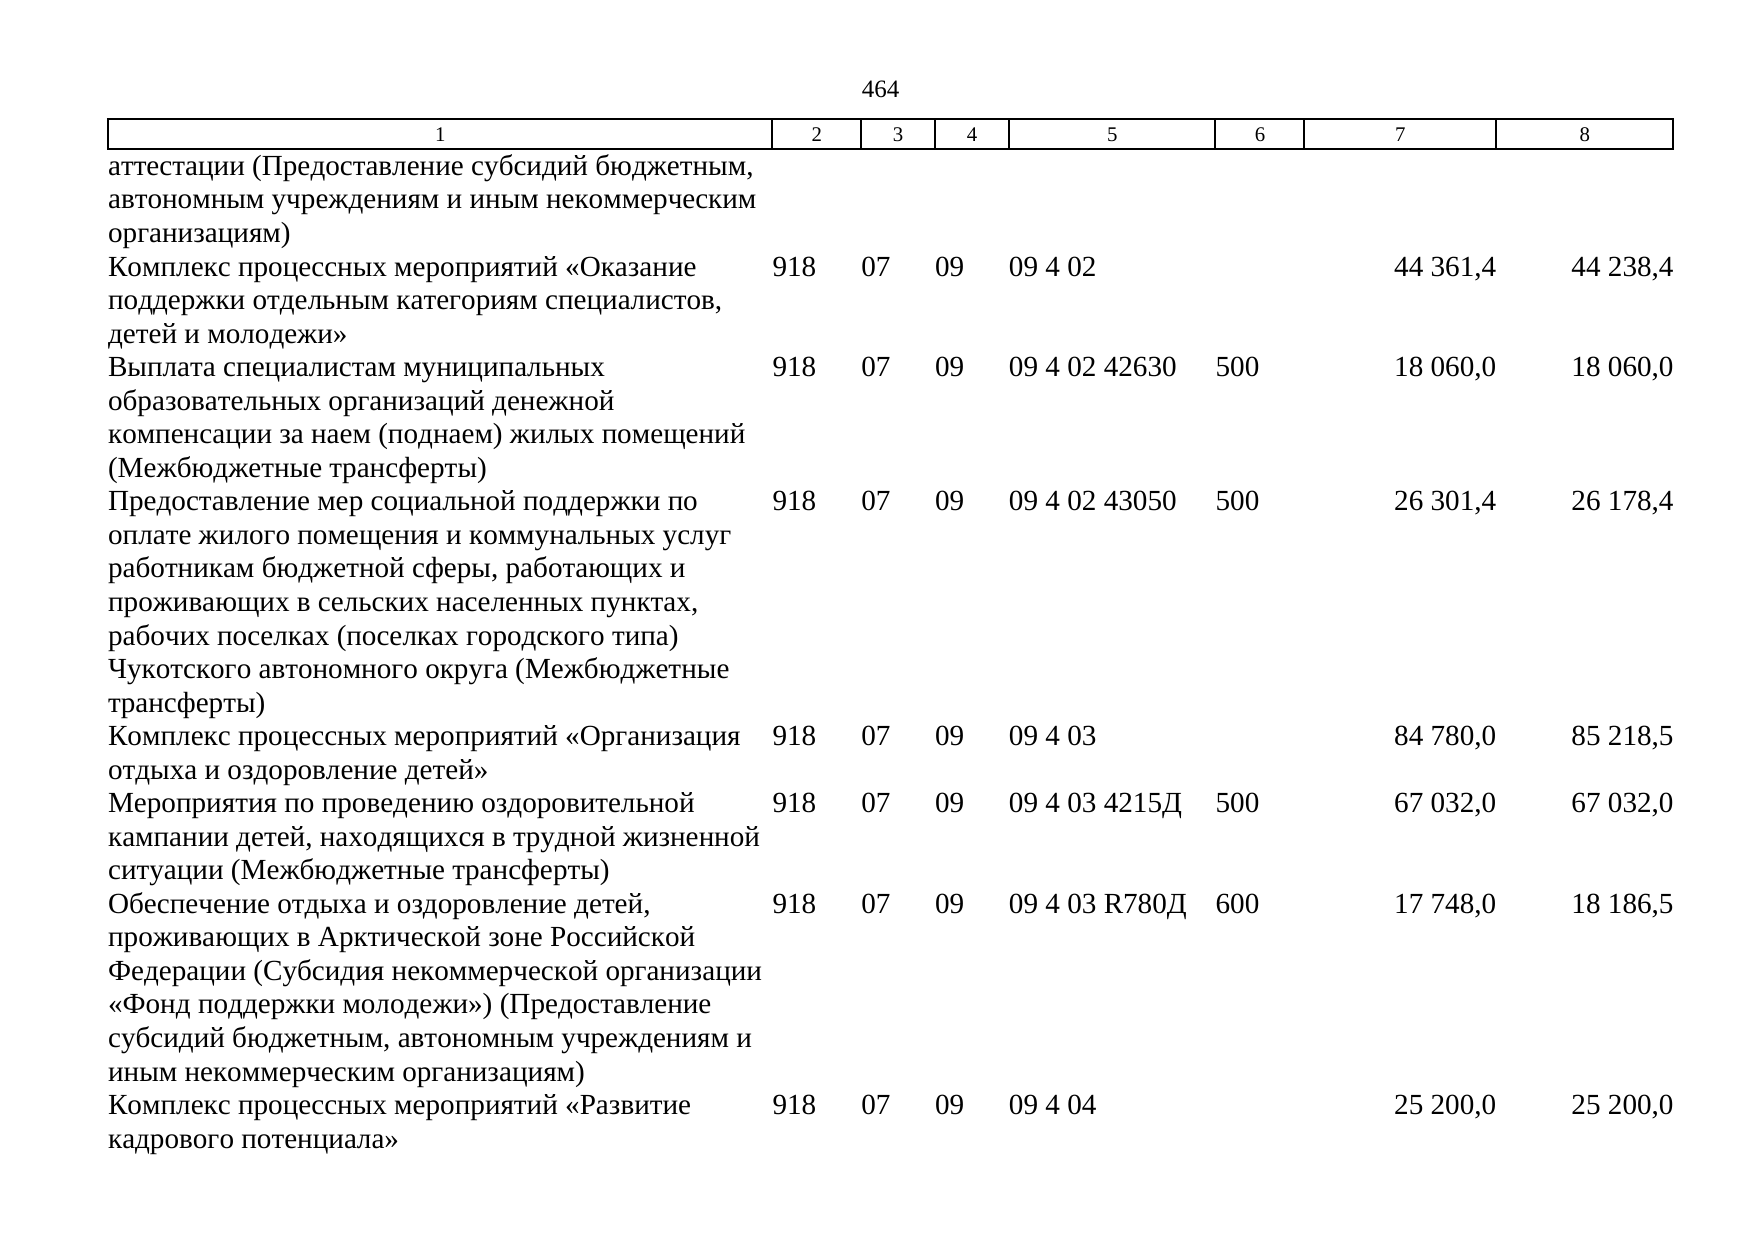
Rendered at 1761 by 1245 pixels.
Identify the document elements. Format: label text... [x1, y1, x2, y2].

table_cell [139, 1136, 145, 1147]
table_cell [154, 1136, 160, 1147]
table_header 5 [1010, 120, 1214, 148]
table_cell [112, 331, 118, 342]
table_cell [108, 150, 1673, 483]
table_header 1 [109, 120, 771, 148]
table_header 2 [773, 120, 860, 148]
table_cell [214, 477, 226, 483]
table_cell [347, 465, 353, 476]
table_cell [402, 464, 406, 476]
table_header 6 [1216, 120, 1303, 148]
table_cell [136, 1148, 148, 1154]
table_header 8 [1497, 120, 1672, 148]
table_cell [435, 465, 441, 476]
table_header 7 [1305, 120, 1495, 148]
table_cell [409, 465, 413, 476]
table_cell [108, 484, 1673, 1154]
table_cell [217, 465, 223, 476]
table_header 3 [862, 120, 934, 148]
table_header 4 [936, 120, 1008, 148]
